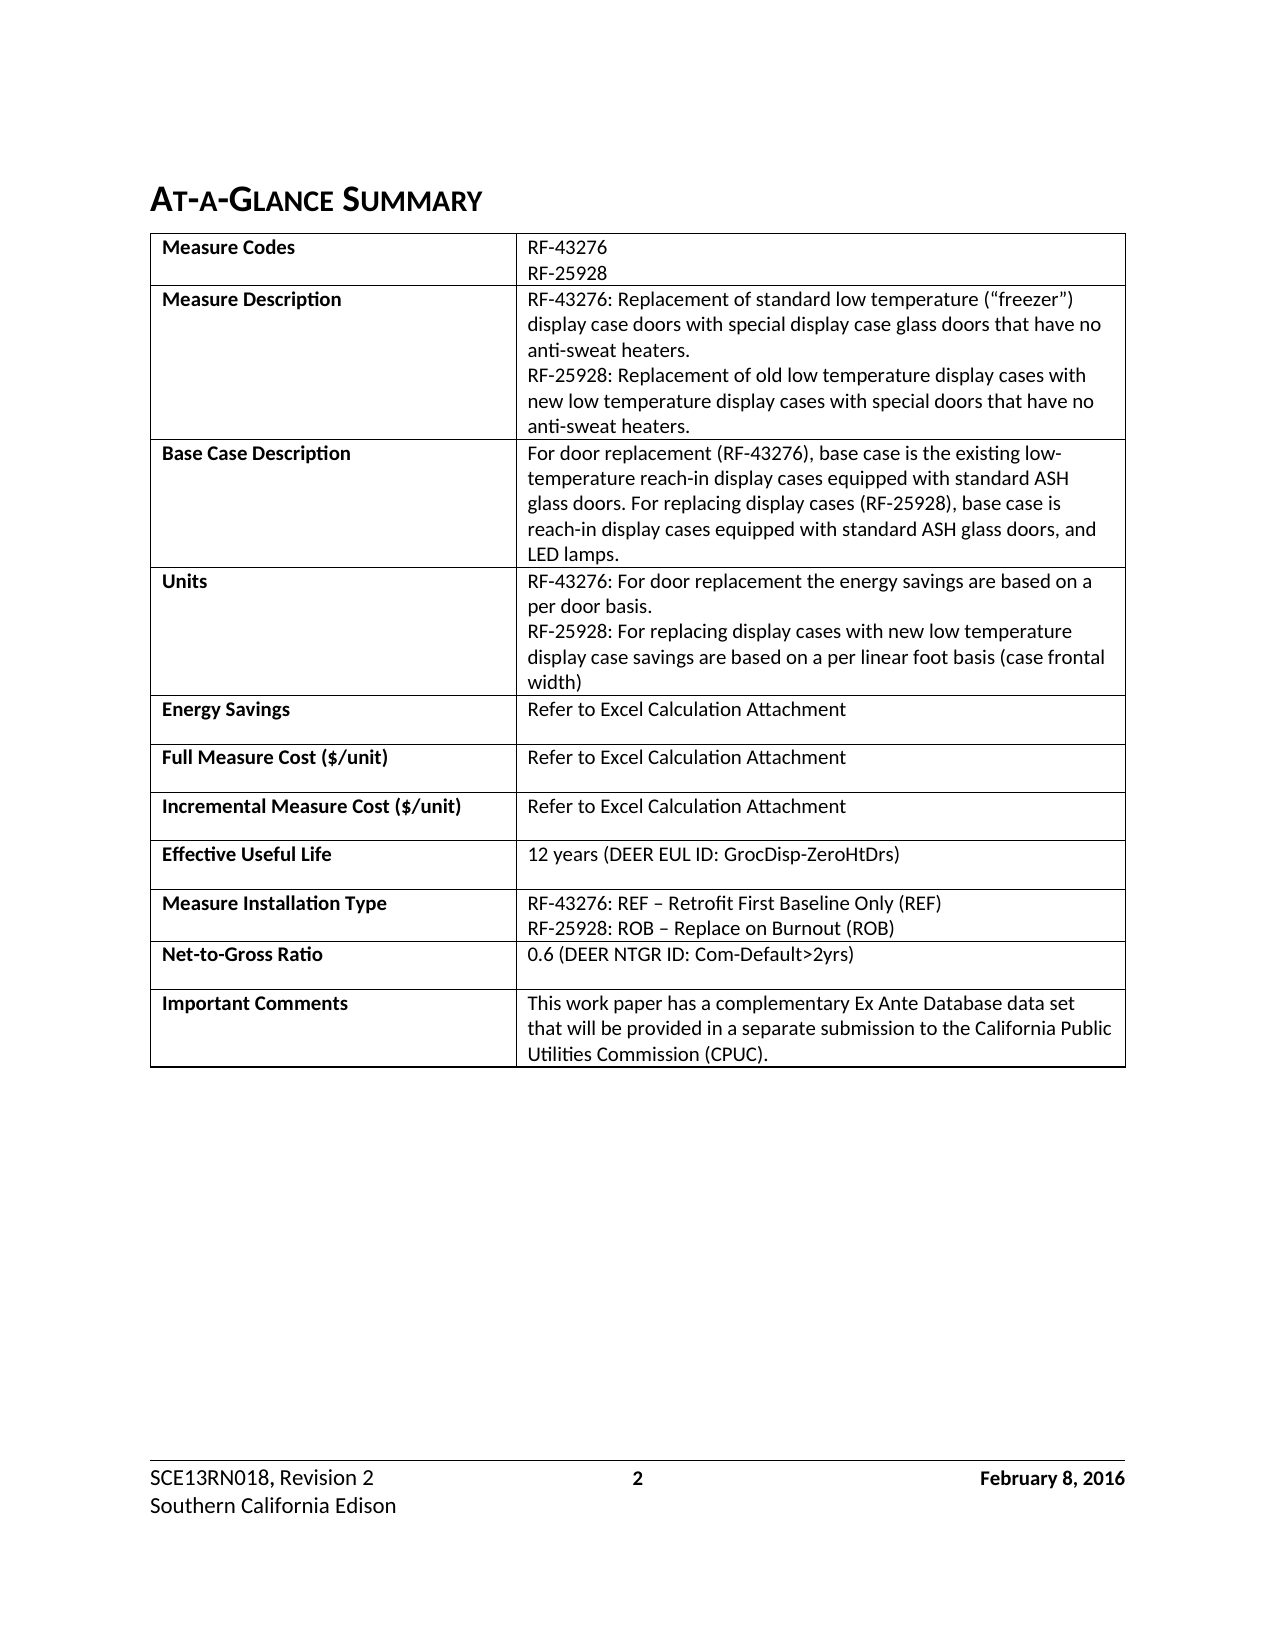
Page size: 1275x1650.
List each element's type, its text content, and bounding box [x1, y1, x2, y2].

table_cell Measure Installation Type [151, 890, 516, 941]
table_cell 12 years (DEER EUL ID: GrocDisp-ZeroHtDrs) [517, 841, 1125, 889]
table_cell Energy Savings [151, 696, 516, 743]
table_cell Measure Description [151, 286, 516, 439]
table_cell Net-to-Gross Ratio [151, 942, 516, 989]
table_header Measure Codes [151, 234, 516, 285]
table_cell Effective Useful Life [151, 841, 516, 889]
table_cell RF-43276: For door replacement the energy savings are based on a per door basis. RF-25928: For replacing display cases with new low temperature display case savings are based on a per linear foot basis (case frontal width) [517, 568, 1125, 695]
table_cell Full Measure Cost ($/unit) [151, 745, 516, 792]
table_cell Units [151, 568, 516, 695]
table_cell Refer to Excel Calculation Attachment [517, 745, 1125, 792]
table_header RF-43276 RF-25928 [517, 234, 1125, 285]
table_cell Base Case Description [151, 440, 516, 567]
table_cell RF-43276: Replacement of standard low temperature (“freezer”) display case doors with special display case glass doors that have no anti-sweat heaters. RF-25928: Replacement of old low temperature display cases with new low temperature display cases with special doors that have no anti-sweat heaters. [517, 286, 1125, 439]
table_cell Refer to Excel Calculation Attachment [517, 793, 1125, 840]
table_cell 0.6 (DEER NTGR ID: Com-Default>2yrs) [517, 942, 1125, 989]
table_cell RF-43276: REF – Retrofit First Baseline Only (REF) RF-25928: ROB – Replace on Burnout (ROB) [517, 890, 1125, 941]
table_cell Incremental Measure Cost ($/unit) [151, 793, 516, 840]
subtitle At-a-Glance Summary [150, 175, 1125, 221]
table_cell Important Comments [151, 990, 516, 1066]
table_cell For door replacement (RF-43276), base case is the existing low-temperature reach-in display cases equipped with standard ASH glass doors. For replacing display cases (RF-25928), base case is reach-in display cases equipped with standard ASH glass doors, and LED lamps. [517, 440, 1125, 567]
table_cell Refer to Excel Calculation Attachment [517, 696, 1125, 743]
table_cell This work paper has a complementary Ex Ante Database data set that will be provided in a separate submission to the California Public Utilities Commission (CPUC). [517, 990, 1125, 1066]
